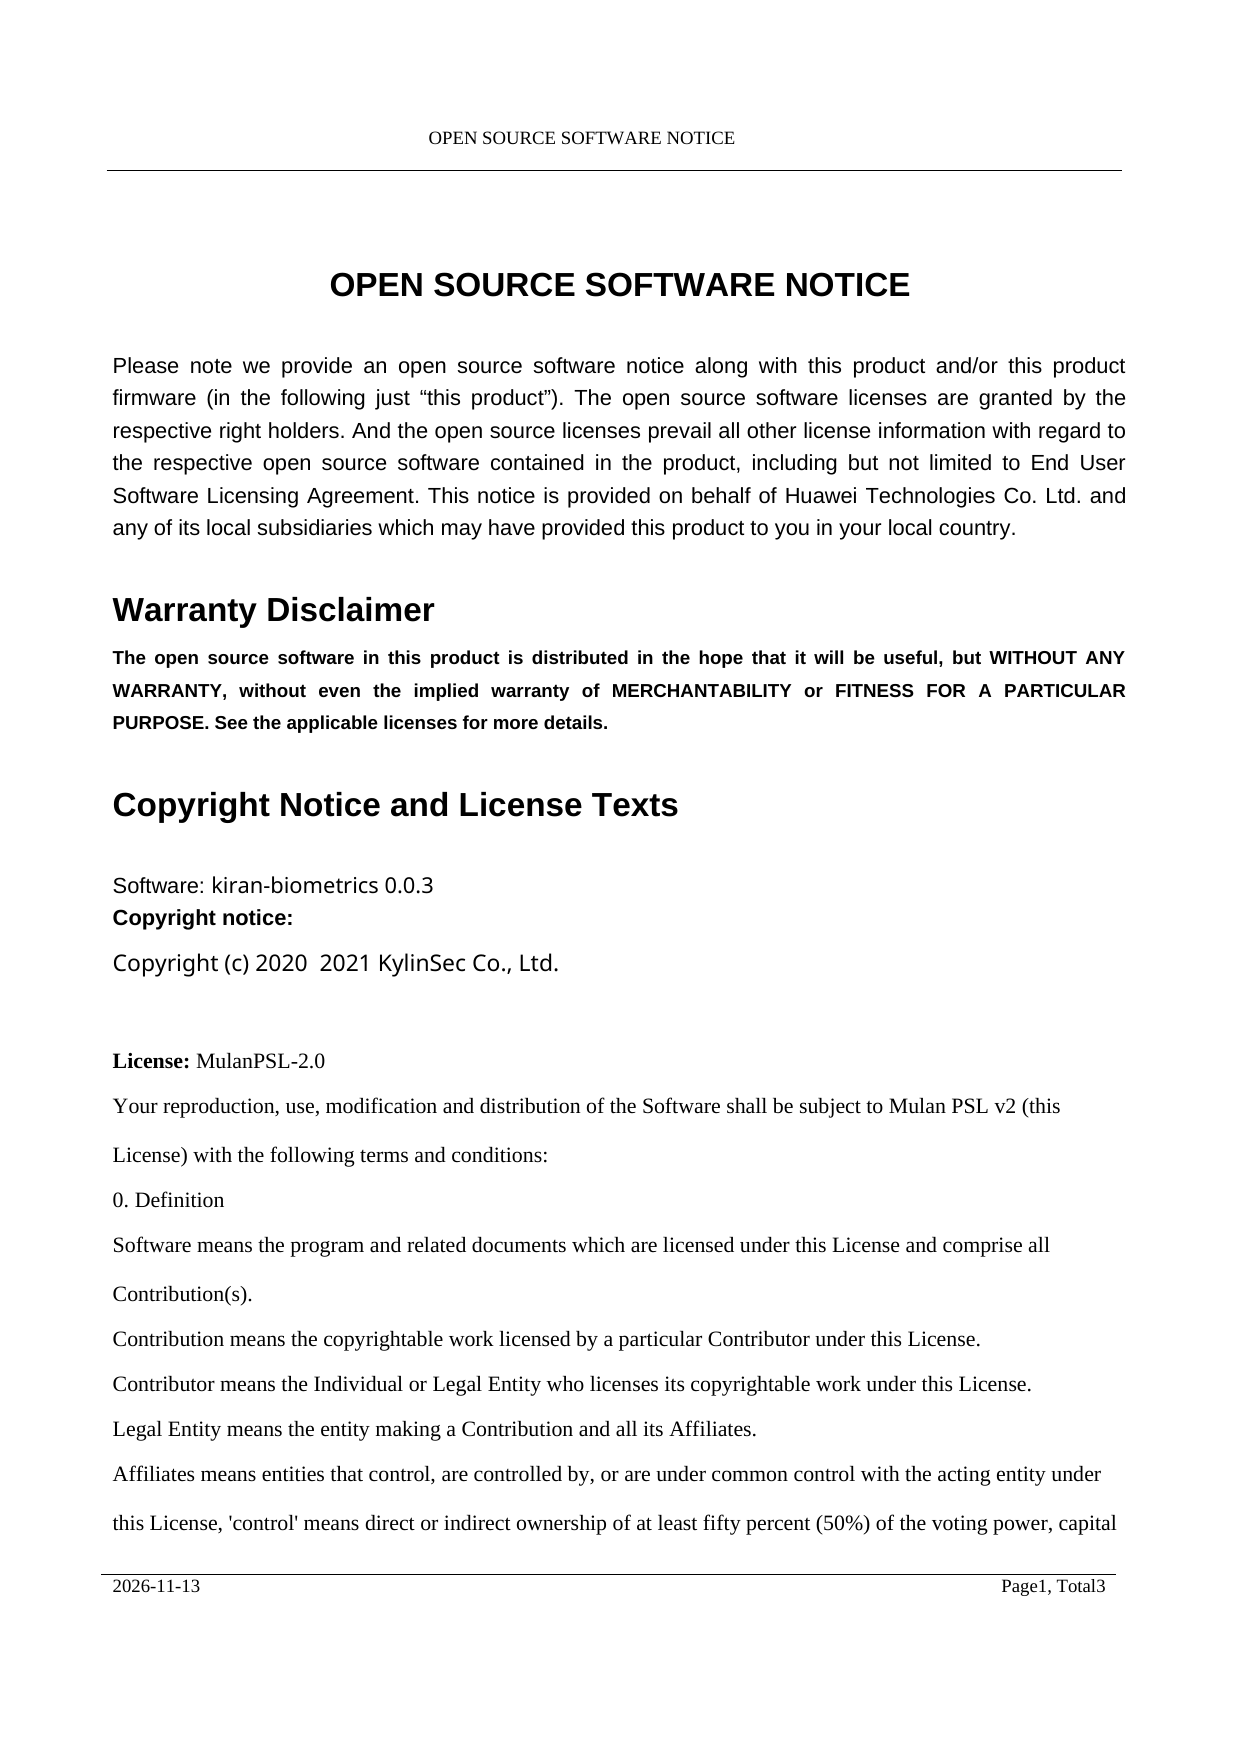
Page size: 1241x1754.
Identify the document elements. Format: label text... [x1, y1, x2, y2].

text Copyright notice: [112, 901, 1128, 934]
text Your reproduction, use, modification and distribution of the Software shall be subject to Mulan PSL v2 (this License) with the following terms and conditions: [112, 1089, 1128, 1170]
text Contributor means the Individual or Legal Entity who licenses its copyrightable work under this License. [112, 1367, 1128, 1399]
text 0. Definition [112, 1183, 1128, 1216]
text Copyright Notice and License Texts [112, 771, 1128, 836]
text Legal Entity means the entity making a Contribution and all its Affiliates. [112, 1412, 1128, 1445]
text Warranty Disclaimer [112, 576, 1128, 641]
text The open source software in this product is distributed in the hope that it will be useful, but WITHOUT ANY WARRANTY, without even the implied warranty of MERCHANTABILITY or FITNESS FOR A PARTICULAR PURPOSE. See the applicable licenses for more details. [112, 641, 1128, 739]
text Software: kiran-biometrics 0.0.3 [112, 869, 1128, 901]
text OPEN SOURCE SOFTWARE NOTICE [112, 251, 1128, 316]
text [112, 1457, 1128, 1538]
text Copyright (c) 2020 2021 KylinSec Co., Ltd. [112, 947, 1128, 1028]
text Software means the program and related documents which are licensed under this License and comprise all Contribution(s). [112, 1228, 1128, 1309]
text License: MulanPSL-2.0 [112, 1044, 1128, 1077]
text Contribution means the copyrightable work licensed by a particular Contributor under this License. [112, 1322, 1128, 1354]
text Please note we provide an open source software notice along with this product and/or this product firmware (in the following just “this product”). The open source software licenses are granted by the respective right holders. And the open source licenses prevail all other license information with regard to the respective open source software contained in the product, including but not limited to End User Software Licensing Agreement. This notice is provided on behalf of Huawei Technologies Co. Ltd. and any of its local subsidiaries which may have provided this product to you in your local country. [112, 349, 1128, 544]
